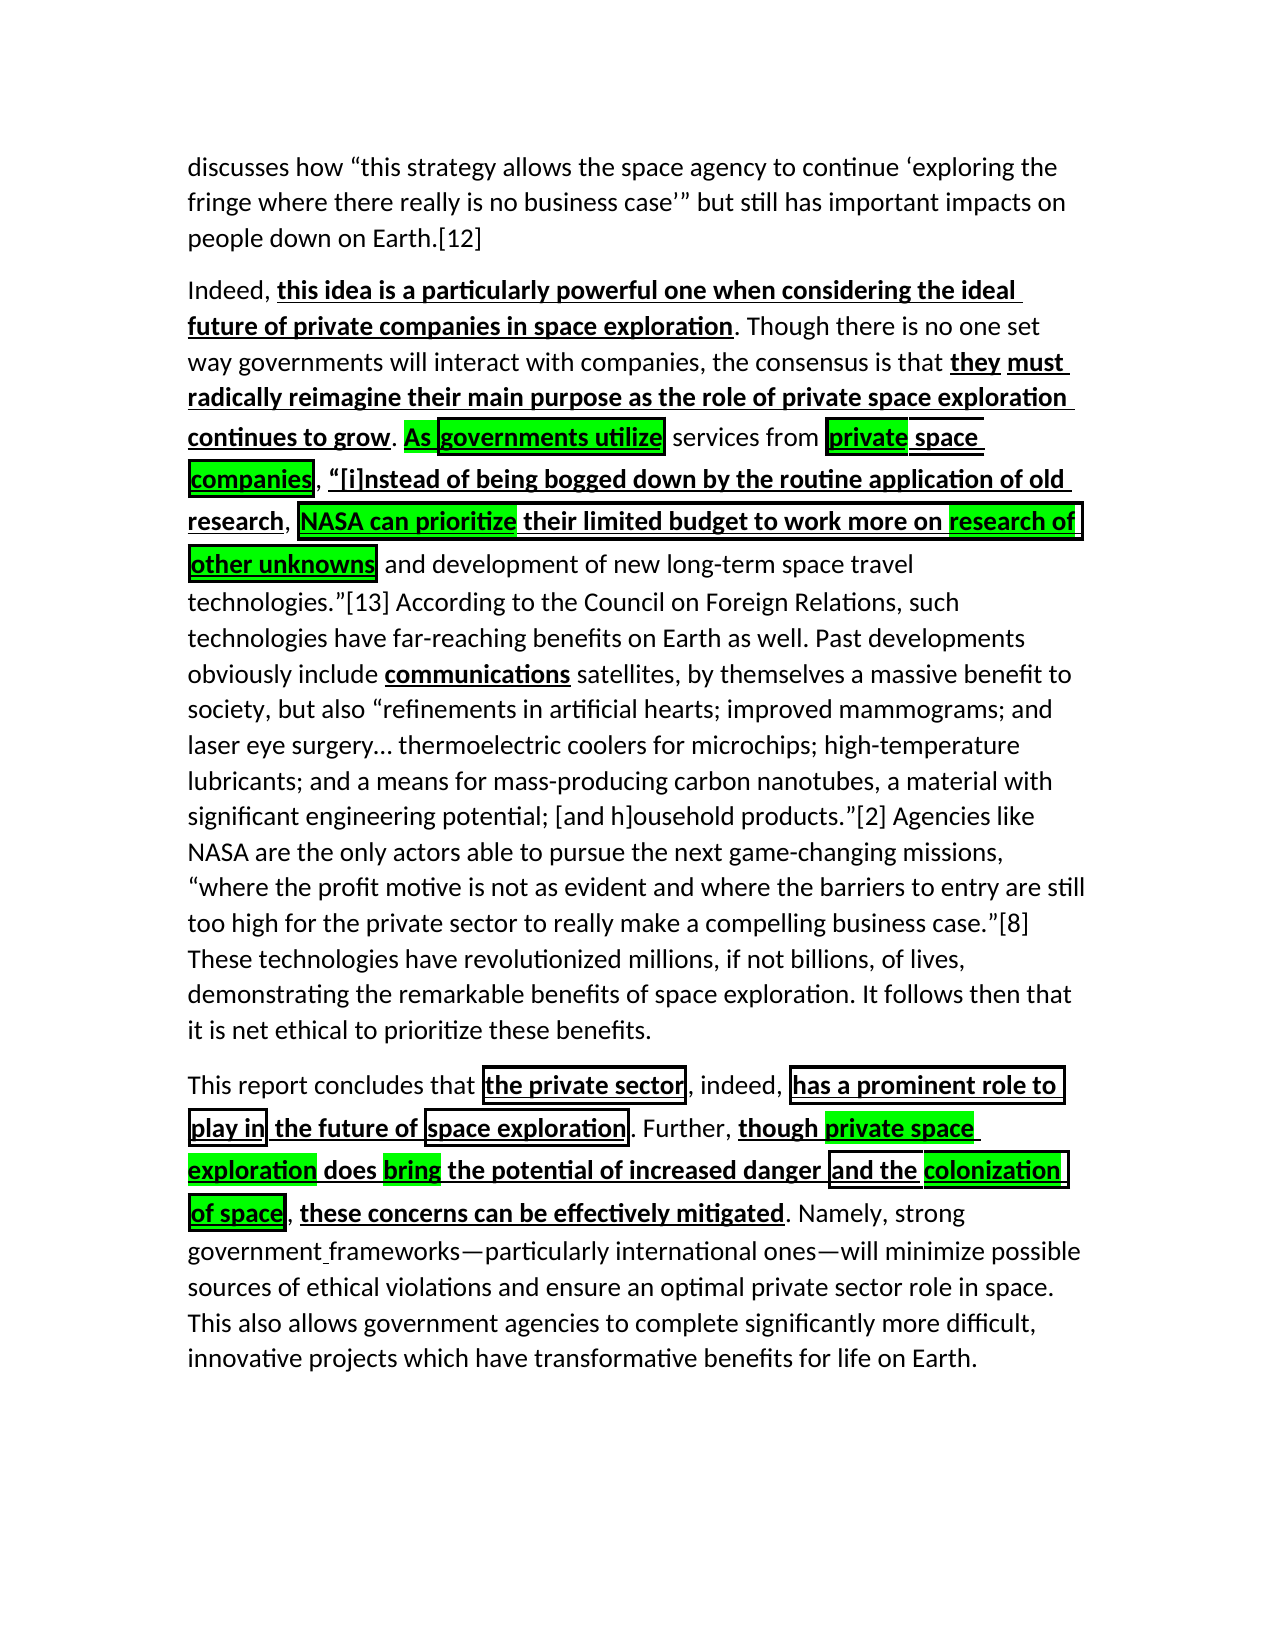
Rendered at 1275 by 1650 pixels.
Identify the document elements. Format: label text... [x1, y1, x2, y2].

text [187, 150, 1087, 254]
text Indeed, this idea is a particularly powerful one when considering the ideal future of private companies in space exploration. Though there is no one set way governments will interact with companies, the consensus is that they must radically reimagine their main purpose as the role of private space exploration continues to grow. As governments utilize services from private space companies, “[i]nstead of being bogged down by the routine application of old research, NASA can prioritize their limited budget to work more on research of other unknowns and development of new long-term space travel technologies.”[13] According to the Council on Foreign Relations, such technologies have far-reaching benefits on Earth as well. Past developments obviously include communications satellites, by themselves a massive benefit to society, but also “refinements in artificial hearts; improved mammograms; and laser eye surgery… thermoelectric coolers for microchips; high-temperature lubricants; and a means for mass-producing carbon nanotubes, a material with significant engineering potential; [and h]ousehold products.”[2] Agencies like NASA are the only actors able to pursue the next game-changing missions, “where the profit motive is not as evident and where the barriers to entry are still too high for the private sector to really make a compelling business case.”[8] These technologies have revolutionized millions, if not billions, of lives, demonstrating the remarkable benefits of space exploration. It follows then that it is net ethical to prioritize these benefits. [187, 273, 1087, 1046]
text This report concludes that the private sector, indeed, has a prominent role to play in the future of space exploration. Further, though private space exploration does bring the potential of increased danger and the colonization of space, these concerns can be effectively mitigated. Namely, strong government frameworks—particularly international ones—will minimize possible sources of ethical violations and ensure an optimal private sector role in space. This also allows government agencies to complete significantly more difficult, innovative projects which have transformative benefits for life on Earth. [187, 1065, 1087, 1374]
